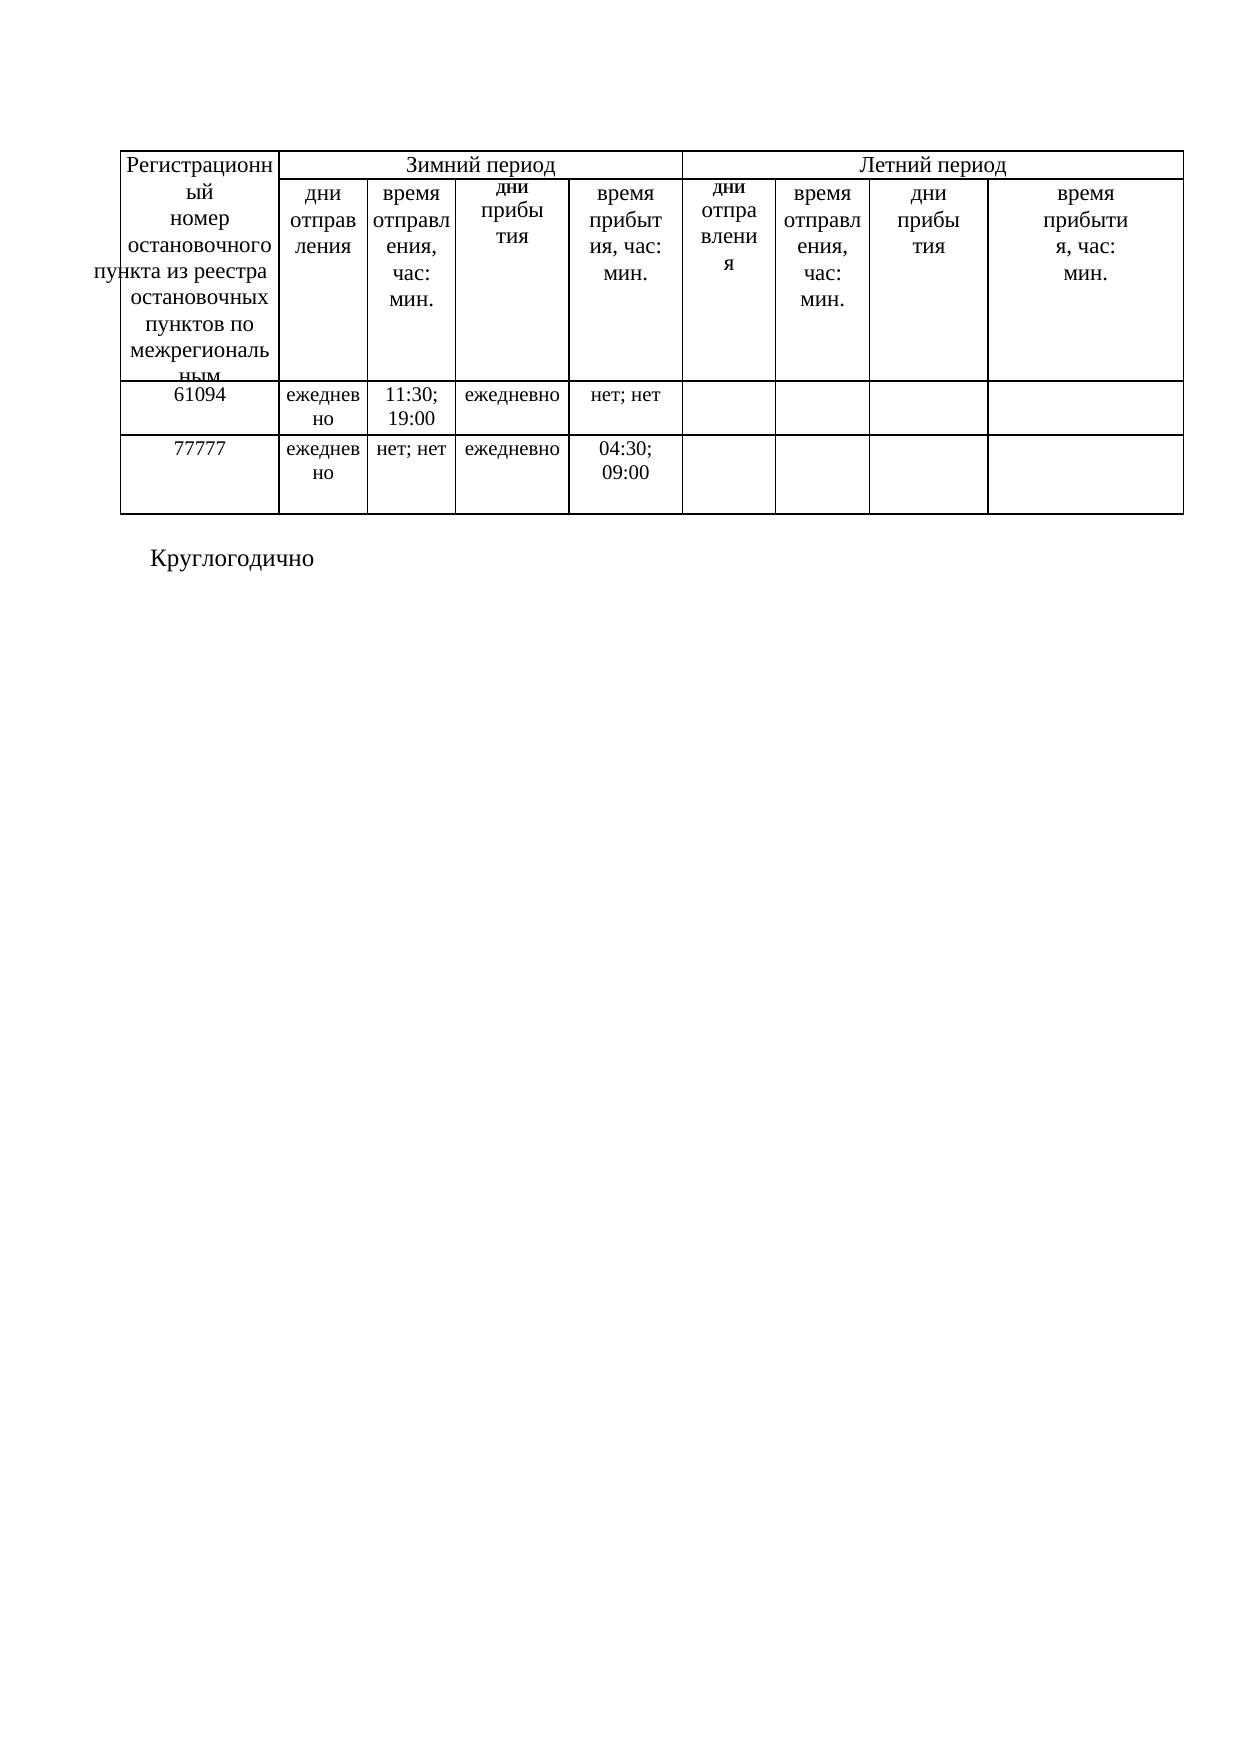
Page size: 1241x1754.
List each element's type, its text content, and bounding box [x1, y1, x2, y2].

table_cell ежедневно [456, 382, 568, 434]
text Круглогодично [150, 543, 1090, 572]
table_cell [776, 436, 869, 513]
table_cell нет; нет [570, 382, 682, 434]
table_cell время прибыти я, час: мин. [989, 180, 1183, 380]
table_cell время отправл ения, час: мин. [368, 180, 455, 380]
table_cell ДНИ отпра влени я [683, 180, 775, 380]
table_cell 77777 [121, 436, 278, 513]
table_cell [683, 382, 775, 434]
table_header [121, 152, 278, 380]
table_cell 11:30; 19:00 [368, 382, 455, 434]
table_cell [870, 382, 987, 434]
table_cell время прибыт ия, час: мин. [570, 180, 682, 380]
table_cell [683, 436, 775, 513]
table_header Зимний период [280, 152, 682, 178]
table_cell ежедневно [456, 436, 568, 513]
table_cell дни прибы тия [870, 180, 987, 380]
table_cell время отправл ения, час: мин. [776, 180, 869, 380]
table_cell ежедневно [280, 382, 367, 434]
table_cell ежедневно [280, 436, 367, 513]
table_cell [870, 436, 987, 513]
table_cell дни отправ ления [280, 180, 367, 380]
table_cell [776, 382, 869, 434]
table_cell [989, 436, 1183, 513]
table_cell [989, 382, 1183, 434]
table_cell ДНИ прибы тия [456, 180, 568, 380]
table_cell 04:30; 09:00 [570, 436, 682, 513]
table_cell 61094 [121, 382, 278, 434]
table_header Летний период [683, 152, 1183, 178]
table_cell нет; нет [368, 436, 455, 513]
